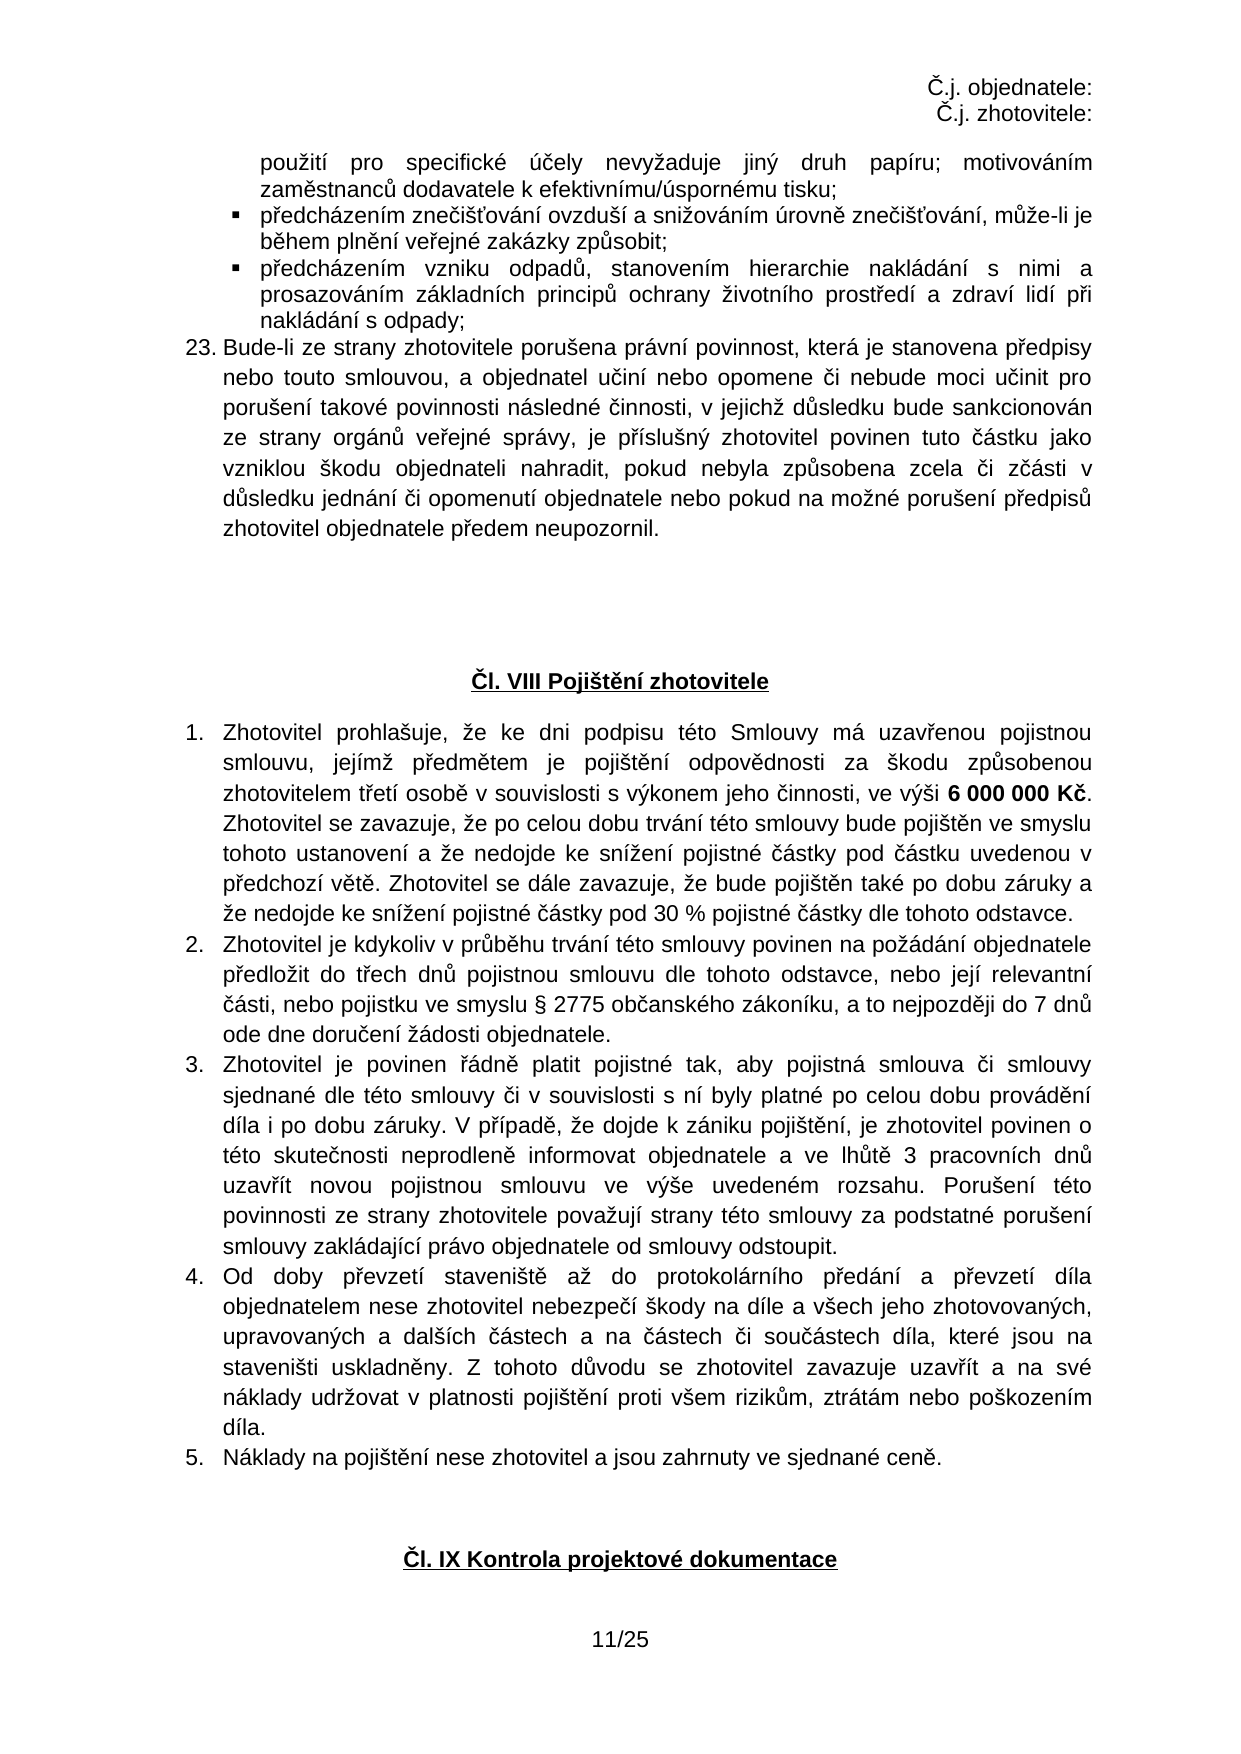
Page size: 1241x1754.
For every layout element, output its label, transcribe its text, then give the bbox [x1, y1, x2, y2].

list předcházením vzniku odpadů, stanovením hierarchie nakládání s nimi a prosazováním základních principů ochrany životního prostředí a zdraví lidí při nakládání s odpady; [230, 255, 1093, 334]
text Čl. IX Kontrola projektové dokumentace [148, 1546, 1093, 1573]
list Náklady na pojištění nese zhotovitel a jsou zahrnuty ve sjednané ceně. [185, 1444, 1093, 1471]
list Zhotovitel prohlašuje, že ke dni podpisu této Smlouvy má uzavřenou pojistnou smlouvu, jejímž předmětem je pojištění odpovědnosti za škodu způsobenou zhotovitelem třetí osobě v souvislosti s výkonem jeho činnosti, ve výši 6 000 000 Kč. Zhotovitel se zavazuje, že po celou dobu trvání této smlouvy bude pojištěn ve smyslu tohoto ustanovení a že nedojde ke snížení pojistné částky pod částku uvedenou v předchozí větě. Zhotovitel se dále zavazuje, že bude pojištěn také po dobu záruky a že nedojde ke snížení pojistné částky pod 30 % pojistné částky dle tohoto odstavce. [185, 719, 1093, 927]
list Zhotovitel je povinen řádně platit pojistné tak, aby pojistná smlouva či smlouvy sjednané dle této smlouvy či v souvislosti s ní byly platné po celou dobu provádění díla i po dobu záruky. V případě, že dojde k zániku pojištění, je zhotovitel povinen o této skutečnosti neprodleně informovat objednatele a ve lhůtě 3 pracovních dnů uzavřít novou pojistnou smlouvu ve výše uvedeném rozsahu. Porušení této povinnosti ze strany zhotovitele považují strany této smlouvy za podstatné porušení smlouvy zakládající právo objednatele od smlouvy odstoupit. [185, 1051, 1093, 1259]
list Od doby převzetí staveniště až do protokolárního předání a převzetí díla objednatelem nese zhotovitel nebezpečí škody na díle a všech jeho zhotovovaných, upravovaných a dalších částech a na částech či součástech díla, které jsou na staveništi uskladněny. Z tohoto důvodu se zhotovitel zavazuje uzavřít a na své náklady udržovat v platnosti pojištění proti všem rizikům, ztrátám nebo poškozením díla. [185, 1263, 1093, 1440]
list předcházením znečišťování ovzduší a snižováním úrovně znečišťování, může-li je během plnění veřejné zakázky způsobit; [230, 202, 1093, 255]
list Zhotovitel je kdykoliv v průběhu trvání této smlouvy povinen na požádání objednatele předložit do třech dnů pojistnou smlouvu dle tohoto odstavce, nebo její relevantní části, nebo pojistku ve smyslu § 2775 občanského zákoníku, a to nejpozději do 7 dnů ode dne doručení žádosti objednatele. [185, 931, 1093, 1048]
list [230, 148, 1093, 202]
text Čl. VIII Pojištění zhotovitele [148, 668, 1093, 694]
list Bude-li ze strany zhotovitele porušena právní povinnost, která je stanovena předpisy nebo touto smlouvou, a objednatel učiní nebo opomene či nebude moci učinit pro porušení takové povinnosti následné činnosti, v jejichž důsledku bude sankcionován ze strany orgánů veřejné správy, je příslušný zhotovitel povinen tuto částku jako vzniklou škodu objednateli nahradit, pokud nebyla způsobena zcela či zčásti v důsledku jednání či opomenutí objednatele nebo pokud na možné porušení předpisů zhotovitel objednatele předem neupozornil. [185, 334, 1093, 541]
